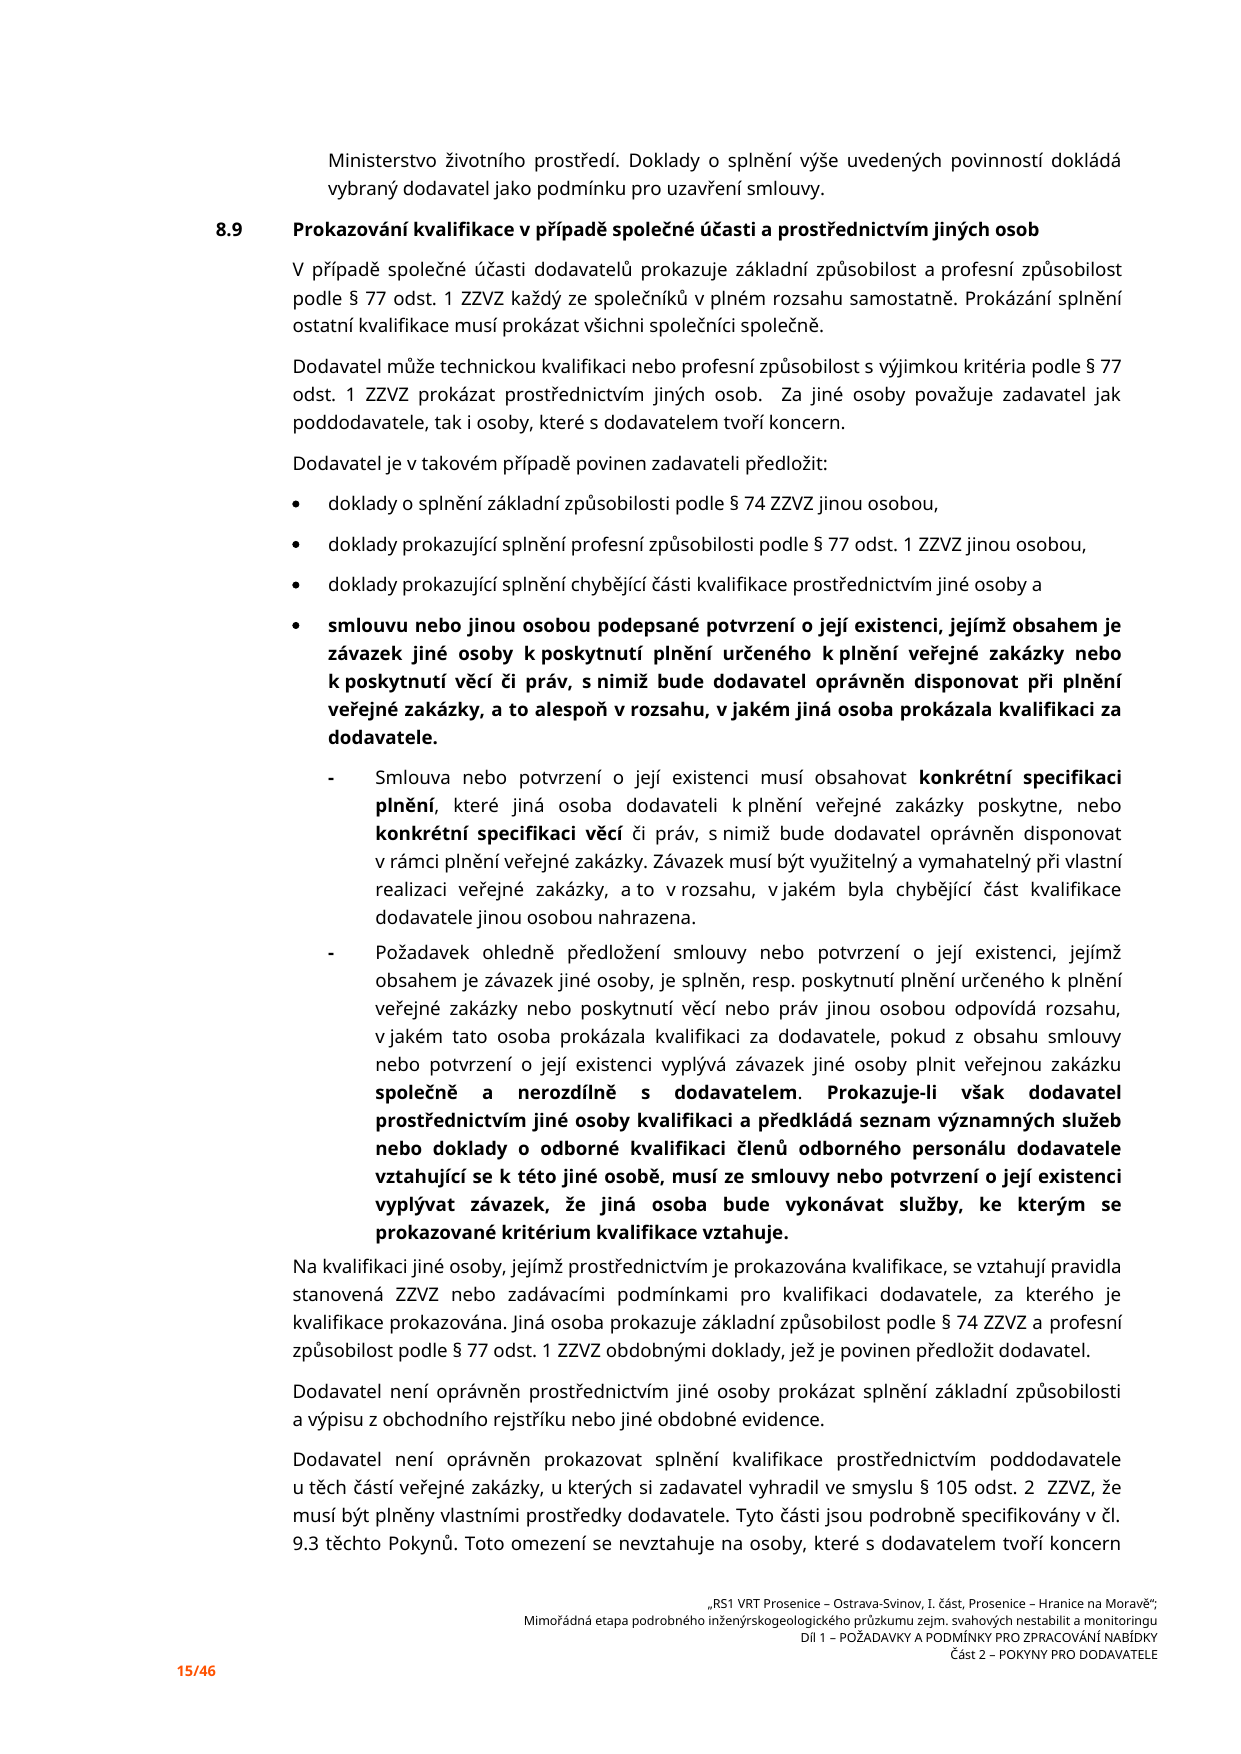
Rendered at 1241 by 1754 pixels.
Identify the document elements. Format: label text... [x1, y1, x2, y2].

text V případě společné účasti dodavatelů prokazuje základní způsobilost a profesní způsobilost podle § 77 odst. 1 ZZVZ každý ze společníků v plném rozsahu samostatně. Prokázání splnění ostatní kvalifikace musí prokázat všichni společníci společně. [292, 257, 1122, 338]
text doklady o splnění základní způsobilosti podle § 74 ZZVZ jinou osobou, [292, 490, 1122, 516]
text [292, 148, 1122, 201]
text doklady prokazující splnění chybějící části kvalifikace prostřednictvím jiné osoby a [292, 571, 1122, 597]
text Dodavatel není oprávněn prostřednictvím jiné osoby prokázat splnění základní způsobilosti a výpisu z obchodního rejstříku nebo jiné obdobné evidence. [292, 1378, 1122, 1432]
text doklady prokazující splnění profesní způsobilosti podle § 77 odst. 1 ZZVZ jinou osobou, [292, 531, 1122, 556]
text Dodavatel je v takovém případě povinen zadavateli předložit: [292, 450, 1122, 475]
text Požadavek ohledně předložení smlouvy nebo potvrzení o její existenci, jejímž obsahem je závazek jiné osoby, je splněn, resp. poskytnutí plnění určeného k plnění veřejné zakázky nebo poskytnutí věcí nebo práv jinou osobou odpovídá rozsahu, v jakém tato osoba prokázala kvalifikaci za dodavatele, pokud z obsahu smlouvy nebo potvrzení o její existenci vyplývá závazek jiné osoby plnit veřejnou zakázku společně a nerozdílně s dodavatelem. Prokazuje-li však dodavatel prostřednictvím jiné osoby kvalifikaci a předkládá seznam významných služeb nebo doklady o odborné kvalifikaci členů odborného personálu dodavatele vztahující se k této jiné osobě, musí ze smlouvy nebo potvrzení o její existenci vyplývat závazek, že jiná osoba bude vykonávat služby, ke kterým se prokazované kritérium kvalifikace vztahuje. [328, 939, 1122, 1245]
text Smlouva nebo potvrzení o její existenci musí obsahovat konkrétní specifikaci plnění, které jiná osoba dodavateli k plnění veřejné zakázky poskytne, nebo konkrétní specifikaci věcí či práv, s nimiž bude dodavatel oprávněn disponovat v rámci plnění veřejné zakázky. Závazek musí být využitelný a vymahatelný při vlastní realizaci veřejné zakázky, a to v rozsahu, v jakém byla chybějící část kvalifikace dodavatele jinou osobou nahrazena. [328, 764, 1122, 930]
text Dodavatel může technickou kvalifikaci nebo profesní způsobilost s výjimkou kritéria podle § 77 odst. 1 ZZVZ prokázat prostřednictvím jiných osob. Za jiné osoby považuje zadavatel jak poddodavatele, tak i osoby, které s dodavatelem tvoří koncern. [292, 353, 1122, 435]
text Na kvalifikaci jiné osoby, jejímž prostřednictvím je prokazována kvalifikace, se vztahují pravidla stanovená ZZVZ nebo zadávacími podmínkami pro kvalifikaci dodavatele, za kterého je kvalifikace prokazována. Jiná osoba prokazuje základní způsobilost podle § 74 ZZVZ a profesní způsobilost podle § 77 odst. 1 ZZVZ obdobnými doklady, jež je povinen předložit dodavatel. [292, 1253, 1122, 1363]
text Prokazování kvalifikace v případě společné účasti a prostřednictvím jiných osob [216, 216, 1122, 242]
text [292, 1447, 1122, 1556]
text smlouvu nebo jinou osobou podepsané potvrzení o její existenci, jejímž obsahem je závazek jiné osoby k poskytnutí plnění určeného k plnění veřejné zakázky nebo k poskytnutí věcí či práv, s nimiž bude dodavatel oprávněn disponovat při plnění veřejné zakázky, a to alespoň v rozsahu, v jakém jiná osoba prokázala kvalifikaci za dodavatele. [292, 612, 1122, 749]
